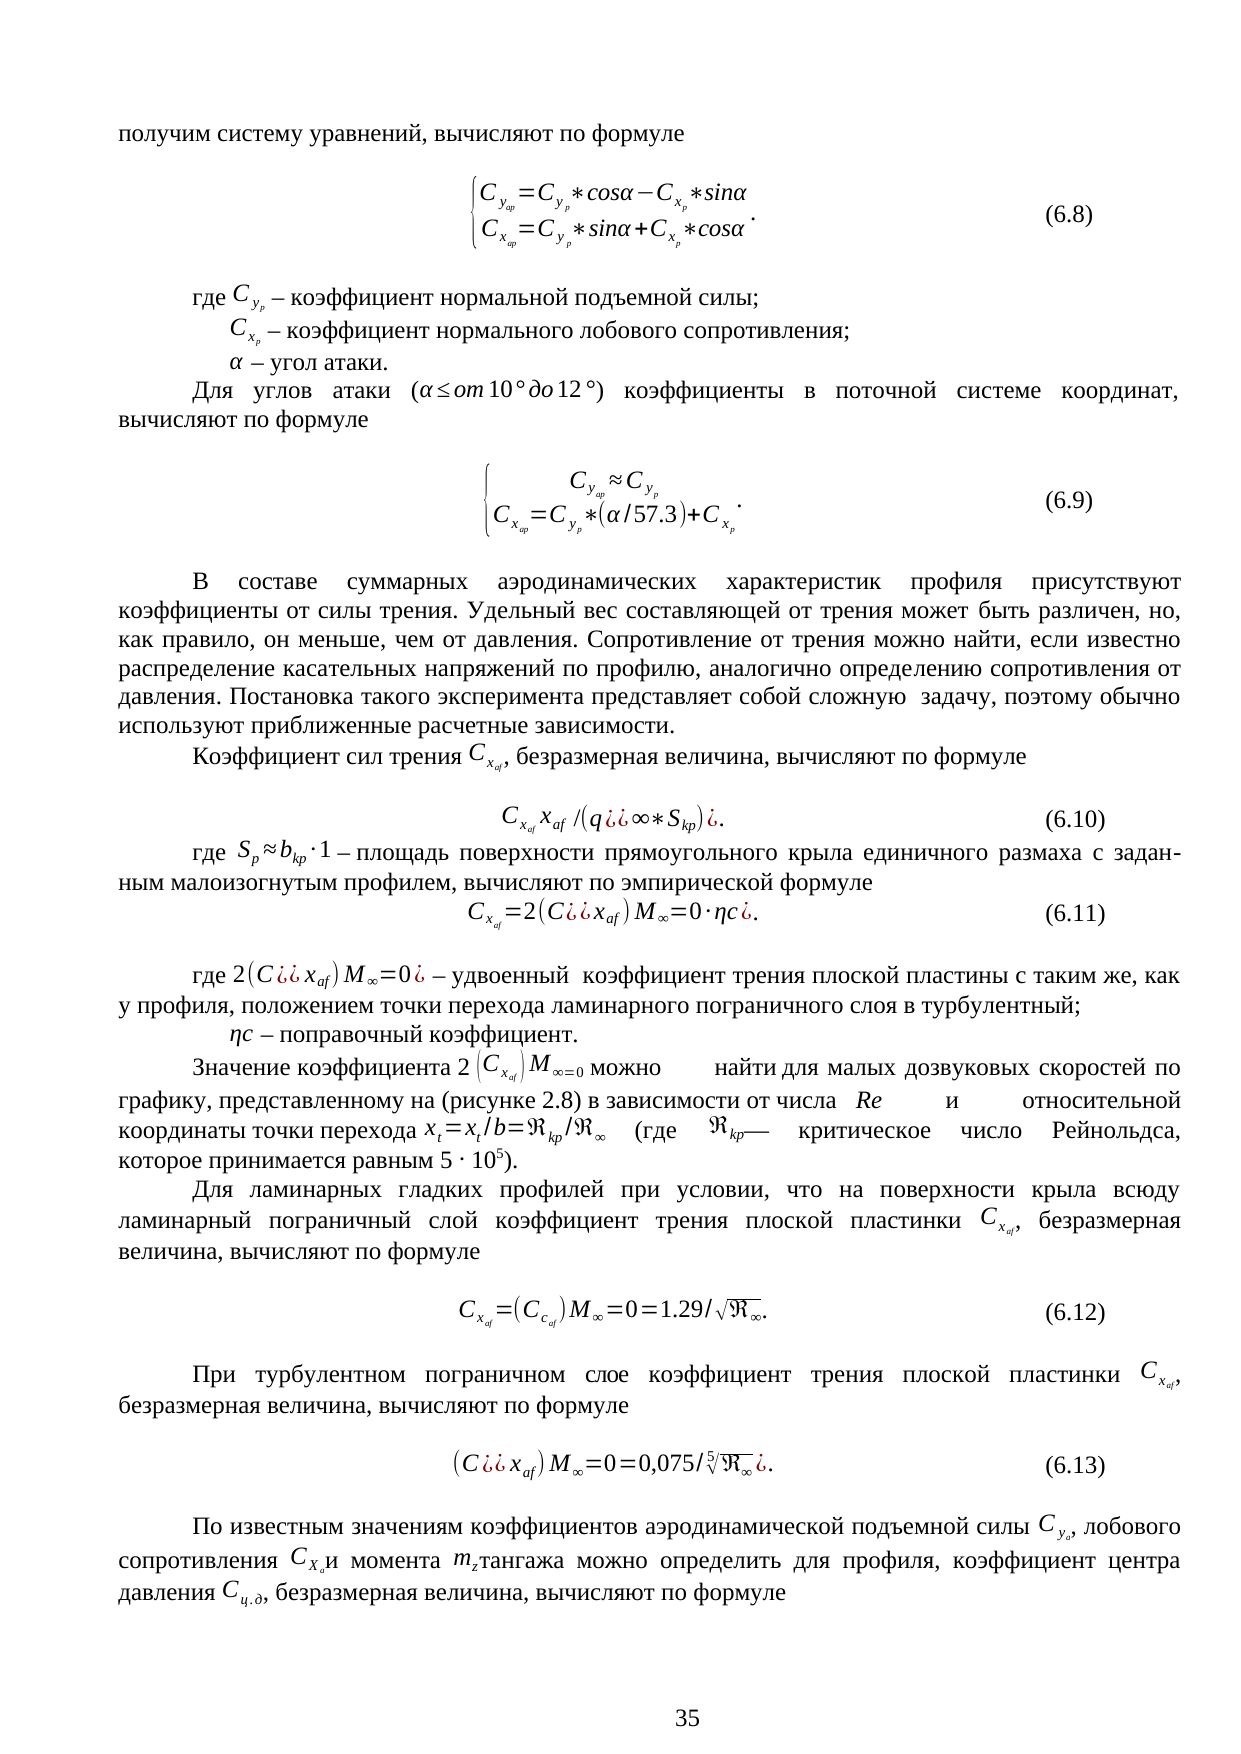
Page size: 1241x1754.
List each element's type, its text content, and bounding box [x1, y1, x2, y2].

table_header (6.8) [1034, 176, 1127, 251]
text – угол атаки. [118, 347, 1179, 375]
table_header . [118, 1448, 1034, 1480]
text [118, 118, 1179, 147]
table_header . [118, 462, 1034, 538]
table_header (6.13) [1034, 1448, 1127, 1480]
table_header (6.10) [1034, 801, 1127, 836]
table_header (6.9) [1034, 462, 1127, 538]
text Для углов атаки () коэффициенты в поточной системе координат, вычисляют по формуле [118, 375, 1179, 433]
text где – удвоенный коэффициент трения плоской пластины с таким же, как у профиля, положением точки перехода ламинарного пограничного слоя в турбулентный; [118, 958, 1181, 1019]
text При турбулентном пограничном слое коэффициент трения плоской пластинки , безразмерная величина, вычисляют по формуле [118, 1357, 1181, 1419]
text – коэффициент нормального лобового сопротивления; [118, 313, 1179, 347]
text В составе суммарных аэродинамических характеристик профиля присутствуют коэффициенты от силы трения. Удельный вес составляющей от трения может быть различен, но, как правило, он меньше, чем от давления. Сопротивление от трения можно найти, если известно распределение касательных напряжений по профилю, аналогично определению сопротивления от давления. Постановка такого эксперимента представляет собой сложную задачу, поэтому обычно используют приближенные расчетные зависимости. [118, 566, 1181, 739]
table_header . [118, 1294, 1034, 1328]
table_header (6.11) [1034, 896, 1127, 930]
text где – площадь поверхности прямоугольного крыла единичного размаха с заданным малоизогнутым профилем, вычисляют по эмпирической формуле [118, 836, 1181, 896]
text Коэффициент сил трения , безразмерная величина, вычисляют по формуле [118, 739, 1181, 772]
text Для ламинарных гладких профилей при условии, что на поверхности крыла всюду ламинарный пограничный слой коэффициент трения плоской пластинки , безразмерная величина, вычисляют по формуле [118, 1174, 1181, 1265]
text где – коэффициент нормальной подъемной силы; [118, 279, 1179, 313]
text Значение коэффициента 2 можно найти для малых дозвуковых скоростей по графику, представленному на (рисунке 2.8) в зависимости от числа Re и относительной координаты точки перехода (где — критическое число Рейнольдса, которое принимается равным 5 105). [118, 1048, 1181, 1174]
table_header /. [118, 801, 1034, 836]
table_header . [118, 896, 1034, 930]
table_header . [118, 176, 1034, 251]
table_header (6.12) [1034, 1294, 1127, 1328]
text По известным значениям коэффициентов аэродинамической подъемной силы , лобового сопротивления и момента тангажа можно определить для профиля, коэффициент центра давления , безразмерная величина, вычисляют по формуле [118, 1509, 1181, 1607]
text – поправочный коэффициент. [118, 1019, 1181, 1048]
